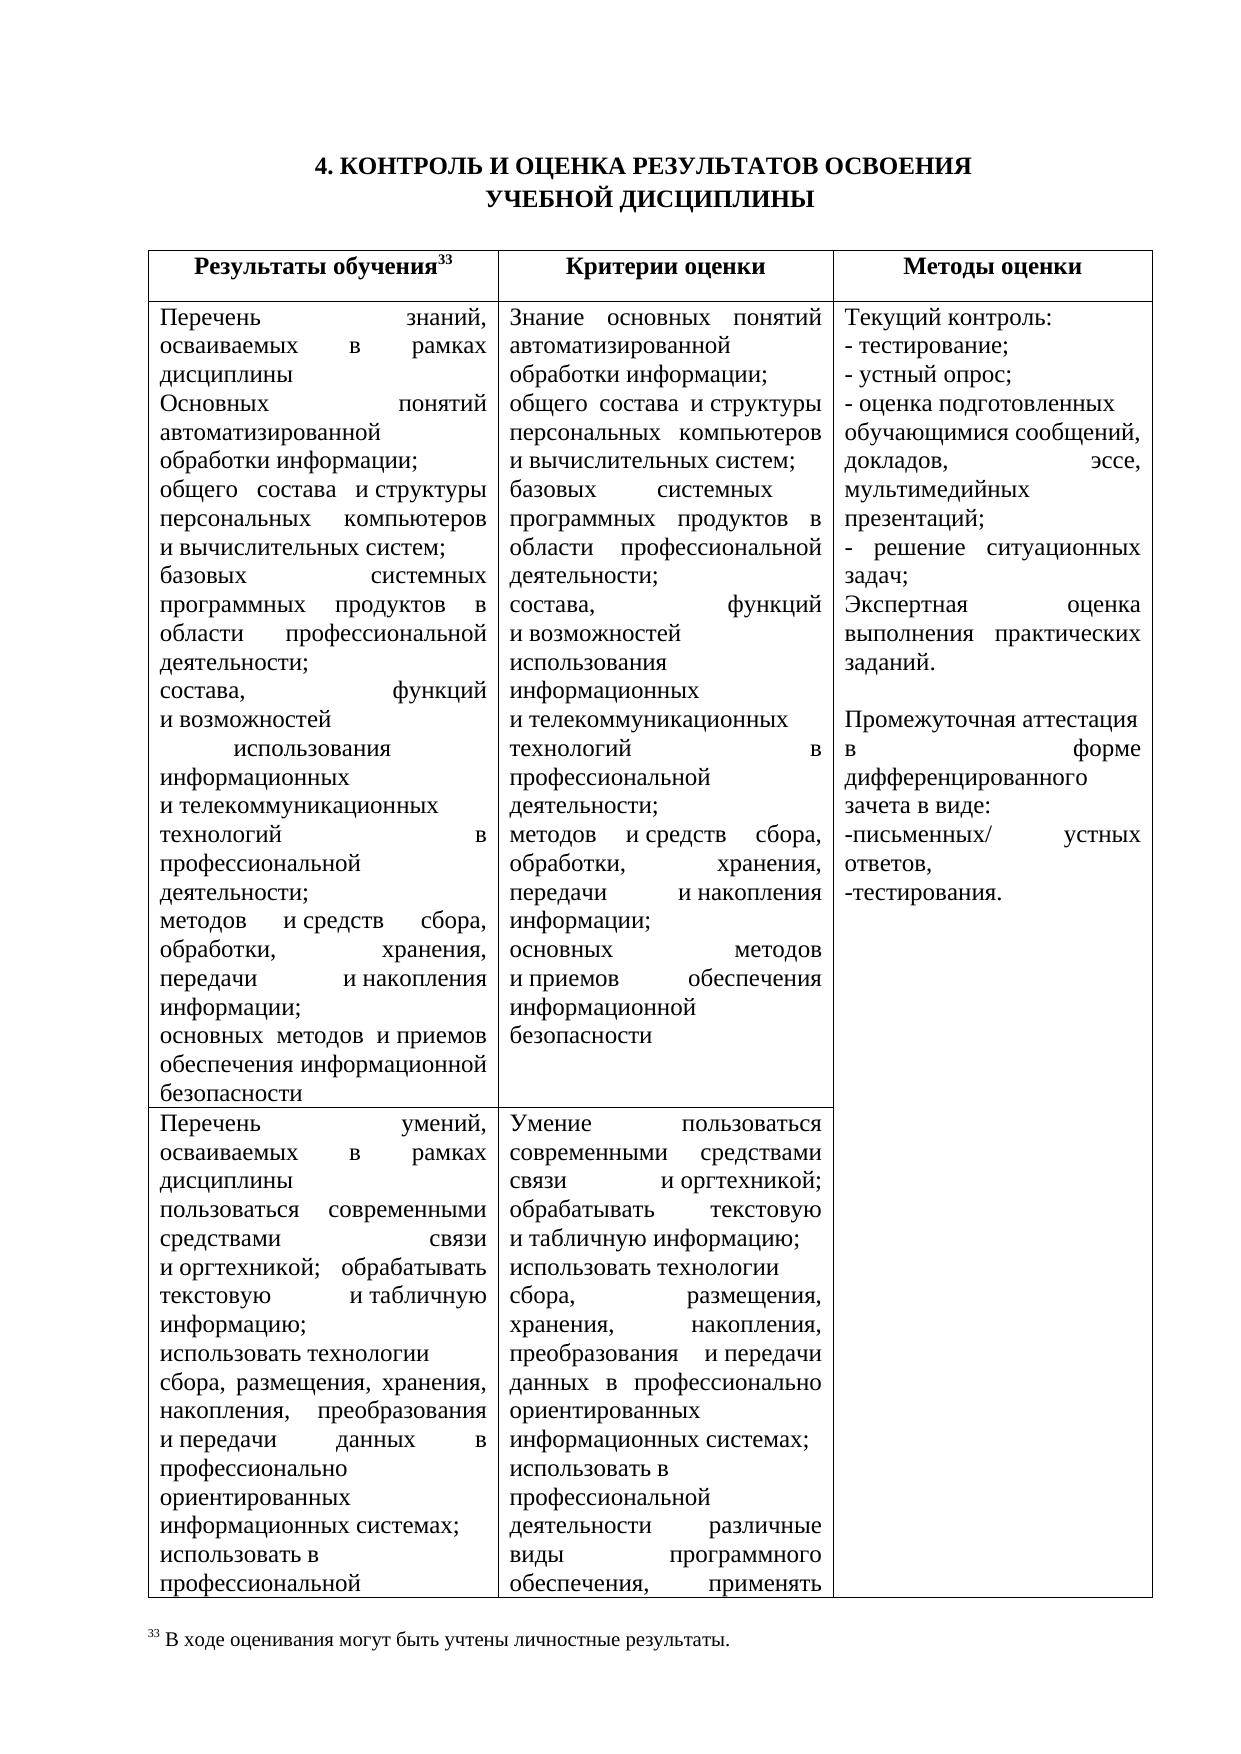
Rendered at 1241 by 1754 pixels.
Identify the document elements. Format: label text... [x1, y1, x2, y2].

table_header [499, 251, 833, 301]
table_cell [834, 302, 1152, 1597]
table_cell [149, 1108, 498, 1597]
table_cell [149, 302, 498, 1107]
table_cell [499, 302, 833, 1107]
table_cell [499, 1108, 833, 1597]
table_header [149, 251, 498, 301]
text 4. КОНТРОЛЬ И ОЦЕНКА РЕЗУЛЬТАТОВ ОСВОЕНИЯ УЧЕБНОЙ ДИСЦИПЛИНЫ [148, 151, 1152, 213]
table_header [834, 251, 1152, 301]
